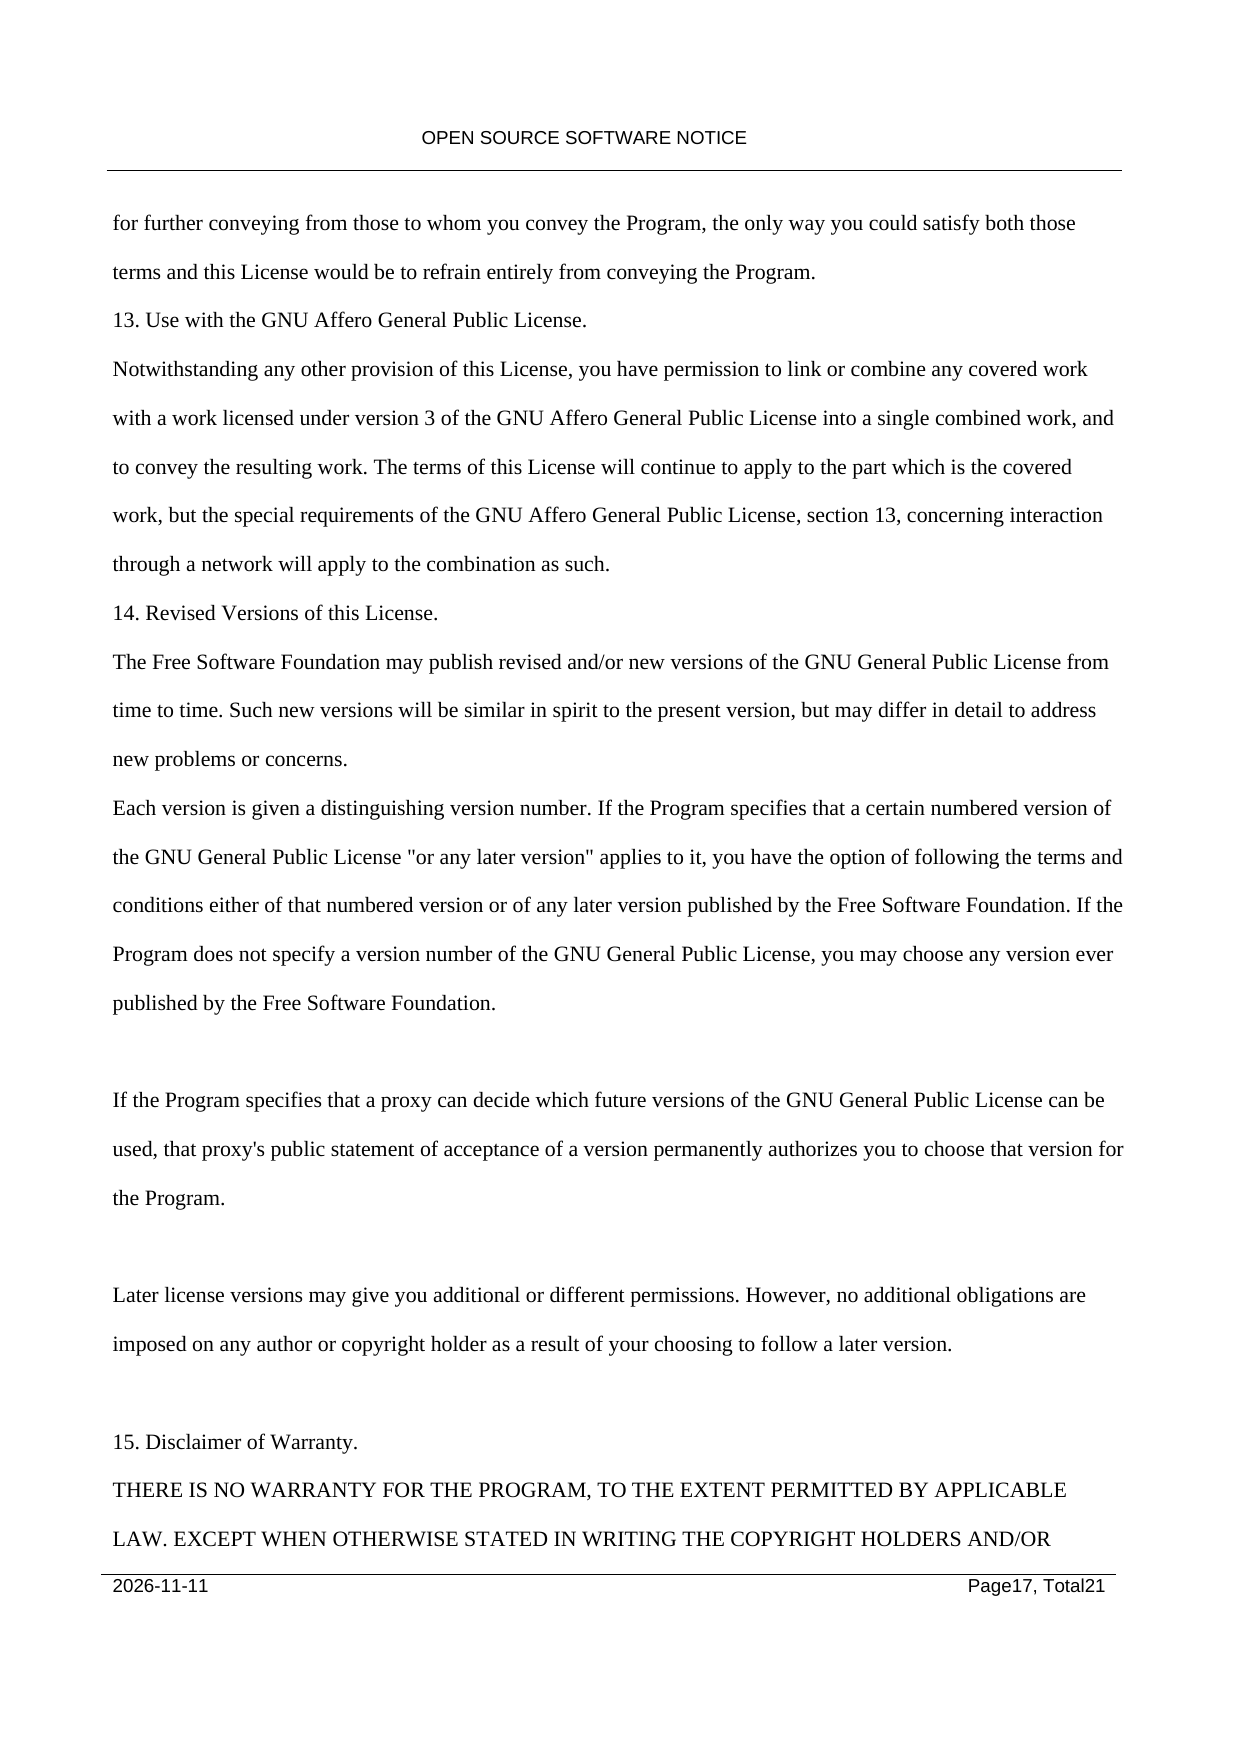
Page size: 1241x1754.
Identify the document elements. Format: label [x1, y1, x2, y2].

text [112, 206, 1128, 1555]
